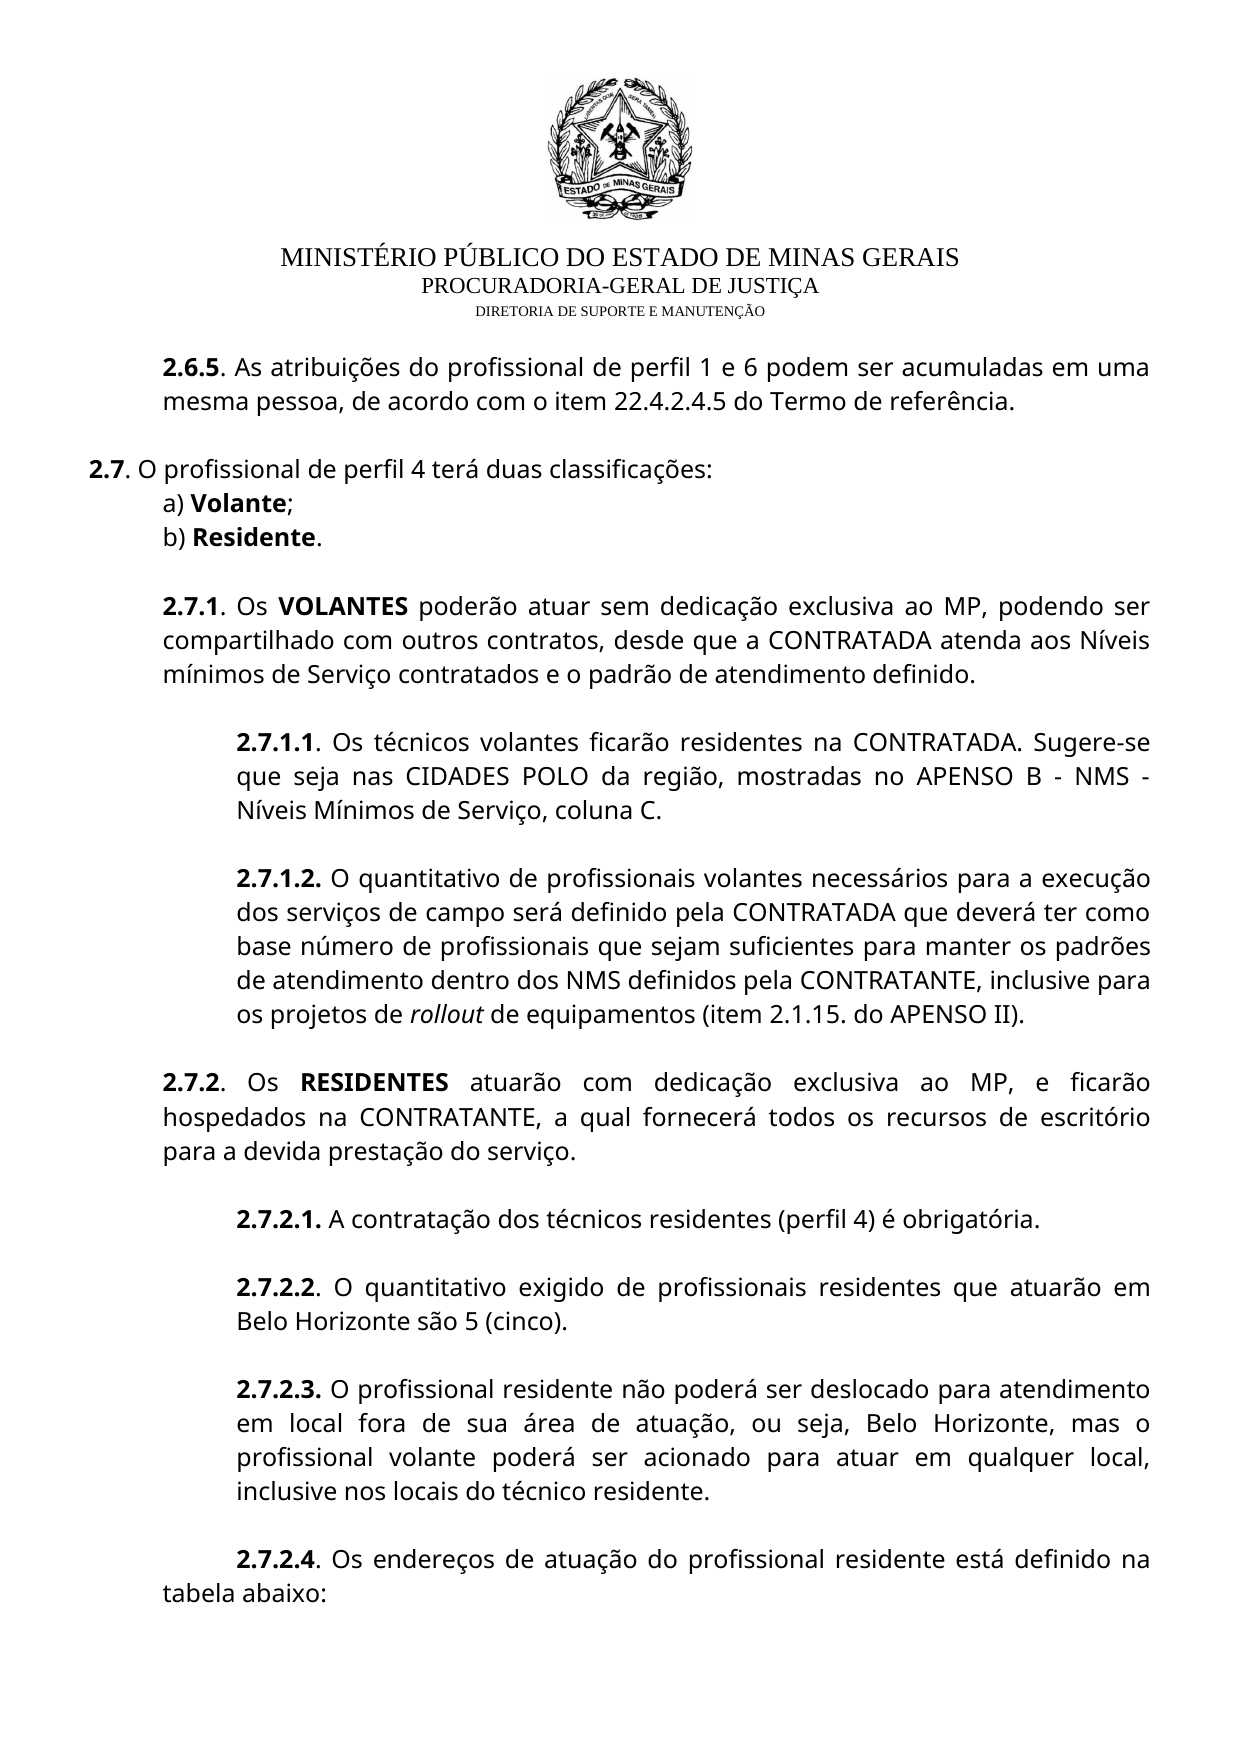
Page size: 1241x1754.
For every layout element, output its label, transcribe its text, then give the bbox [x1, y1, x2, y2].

text 2.6.5. As atribuições do profissional de perfil 1 e 6 podem ser acumuladas em uma mesma pessoa, de acordo com o item 22.4.2.4.5 do Termo de referência. [162, 350, 1152, 418]
text b) Residente. [162, 520, 1152, 554]
text 2.7.1.1. Os técnicos volantes ficarão residentes na CONTRATADA. Sugere-se que seja nas CIDADES POLO da região, mostradas no APENSO B - NMS - Níveis Mínimos de Serviço, coluna C. [236, 724, 1152, 827]
text 2.7.1.2. O quantitativo de profissionais volantes necessários para a execução dos serviços de campo será definido pela CONTRATADA que deverá ter como base número de profissionais que sejam suficientes para manter os padrões de atendimento dentro dos NMS definidos pela CONTRATANTE, inclusive para os projetos de rollout de equipamentos (item 2.1.15. do APENSO II). [236, 861, 1152, 1031]
text 2.7. O profissional de perfil 4 terá duas classificações: [89, 452, 1152, 486]
text 2.7.2.2. O quantitativo exigido de profissionais residentes que atuarão em Belo Horizonte são 5 (cinco). [236, 1269, 1152, 1338]
text 2.7.1. Os VOLANTES poderão atuar sem dedicação exclusiva ao MP, podendo ser compartilhado com outros contratos, desde que a CONTRATADA atenda aos Níveis mínimos de Serviço contratados e o padrão de atendimento definido. [162, 588, 1152, 690]
text 2.7.2. Os RESIDENTES atuarão com dedicação exclusiva ao MP, e ficarão hospedados na CONTRATANTE, a qual fornecerá todos os recursos de escritório para a devida prestação do serviço. [162, 1065, 1152, 1167]
picture [546, 73, 695, 223]
text 2.7.2.1. A contratação dos técnicos residentes (perfil 4) é obrigatória. [162, 1201, 1152, 1235]
text 2.7.2.4. Os endereços de atuação do profissional residente está definido na tabela abaixo: [162, 1542, 1152, 1610]
text a) Volante; [162, 486, 1152, 520]
text 2.7.2.3. O profissional residente não poderá ser deslocado para atendimento em local fora de sua área de atuação, ou seja, Belo Horizonte, mas o profissional volante poderá ser acionado para atuar em qualquer local, inclusive nos locais do técnico residente. [236, 1372, 1152, 1508]
